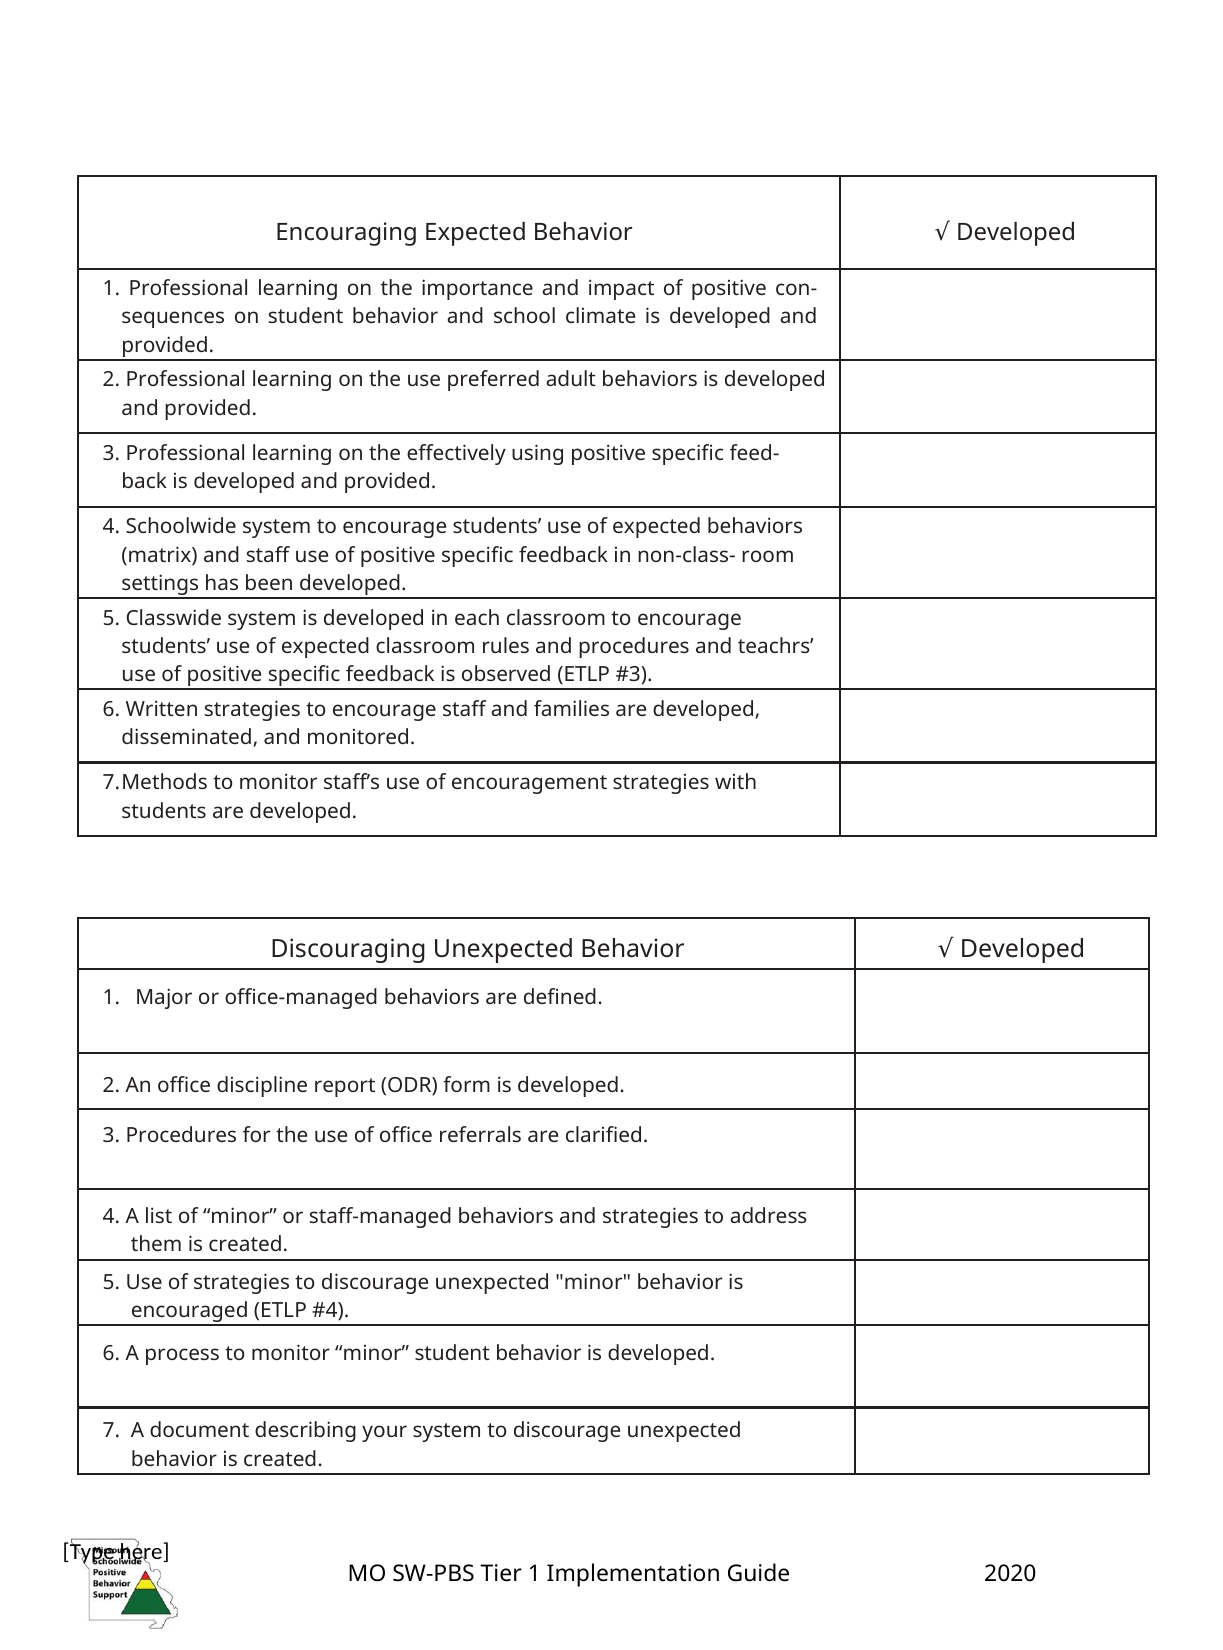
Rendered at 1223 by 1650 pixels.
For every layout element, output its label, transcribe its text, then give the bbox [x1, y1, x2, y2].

table_cell 4. Schoolwide system to encourage students’ use of expected behaviors (matrix) and staff use of positive specific feedback in non-class- room settings has been developed. [79, 508, 839, 597]
table_cell Major or office-managed behaviors are defined. [79, 970, 854, 1052]
table_cell 4. A list of “minor” or staff-managed behaviors and strategies to address them is created. [79, 1190, 854, 1259]
table_cell 3. Procedures for the use of office referrals are clarified. [79, 1110, 854, 1188]
table_cell 3. Professional learning on the effectively using positive specific feed- back is developed and provided. [79, 434, 839, 506]
table_cell 7. Methods to monitor staff’s use of encouragement strategies with students are developed. [79, 764, 839, 835]
table_header √ Developed [841, 177, 1155, 267]
table_cell [856, 1190, 1148, 1259]
table_cell 5. Use of strategies to discourage unexpected "minor" behavior is encouraged (ETLP #4). [79, 1261, 854, 1324]
table_cell [856, 970, 1148, 1052]
table_cell [856, 1261, 1148, 1324]
table_cell [841, 690, 1155, 761]
table_cell 7. A document describing your system to discourage unexpected behavior is created. [79, 1409, 854, 1472]
table_cell 1. Professional learning on the importance and impact of positive con- sequences on student behavior and school climate is developed and provided. [79, 270, 839, 358]
table_cell 6. A process to monitor “minor” student behavior is developed. [79, 1326, 854, 1406]
table_cell [856, 1054, 1148, 1108]
picture [32, 1508, 201, 1650]
table_cell [841, 361, 1155, 432]
table_cell 6. Written strategies to encourage staff and families are developed, disseminated, and monitored. [79, 690, 839, 761]
table_cell 2. An office discipline report (ODR) form is developed. [79, 1054, 854, 1108]
table_header Discouraging Unexpected Behavior [79, 919, 854, 968]
table_header Encouraging Expected Behavior [79, 177, 839, 267]
table_cell 5. Classwide system is developed in each classroom to encourage students’ use of expected classroom rules and procedures and teachrs’ use of positive specific feedback is observed (ETLP #3). [79, 599, 839, 688]
table_cell [841, 270, 1155, 358]
table_cell 2. Professional learning on the use preferred adult behaviors is developed and provided. [79, 361, 839, 432]
table_cell [841, 508, 1155, 597]
table_cell [856, 1409, 1148, 1472]
table_header √ Developed [856, 919, 1148, 968]
table_cell [841, 434, 1155, 506]
table_cell [841, 764, 1155, 835]
table_cell [841, 599, 1155, 688]
table_cell [856, 1326, 1148, 1406]
table_cell [856, 1110, 1148, 1188]
